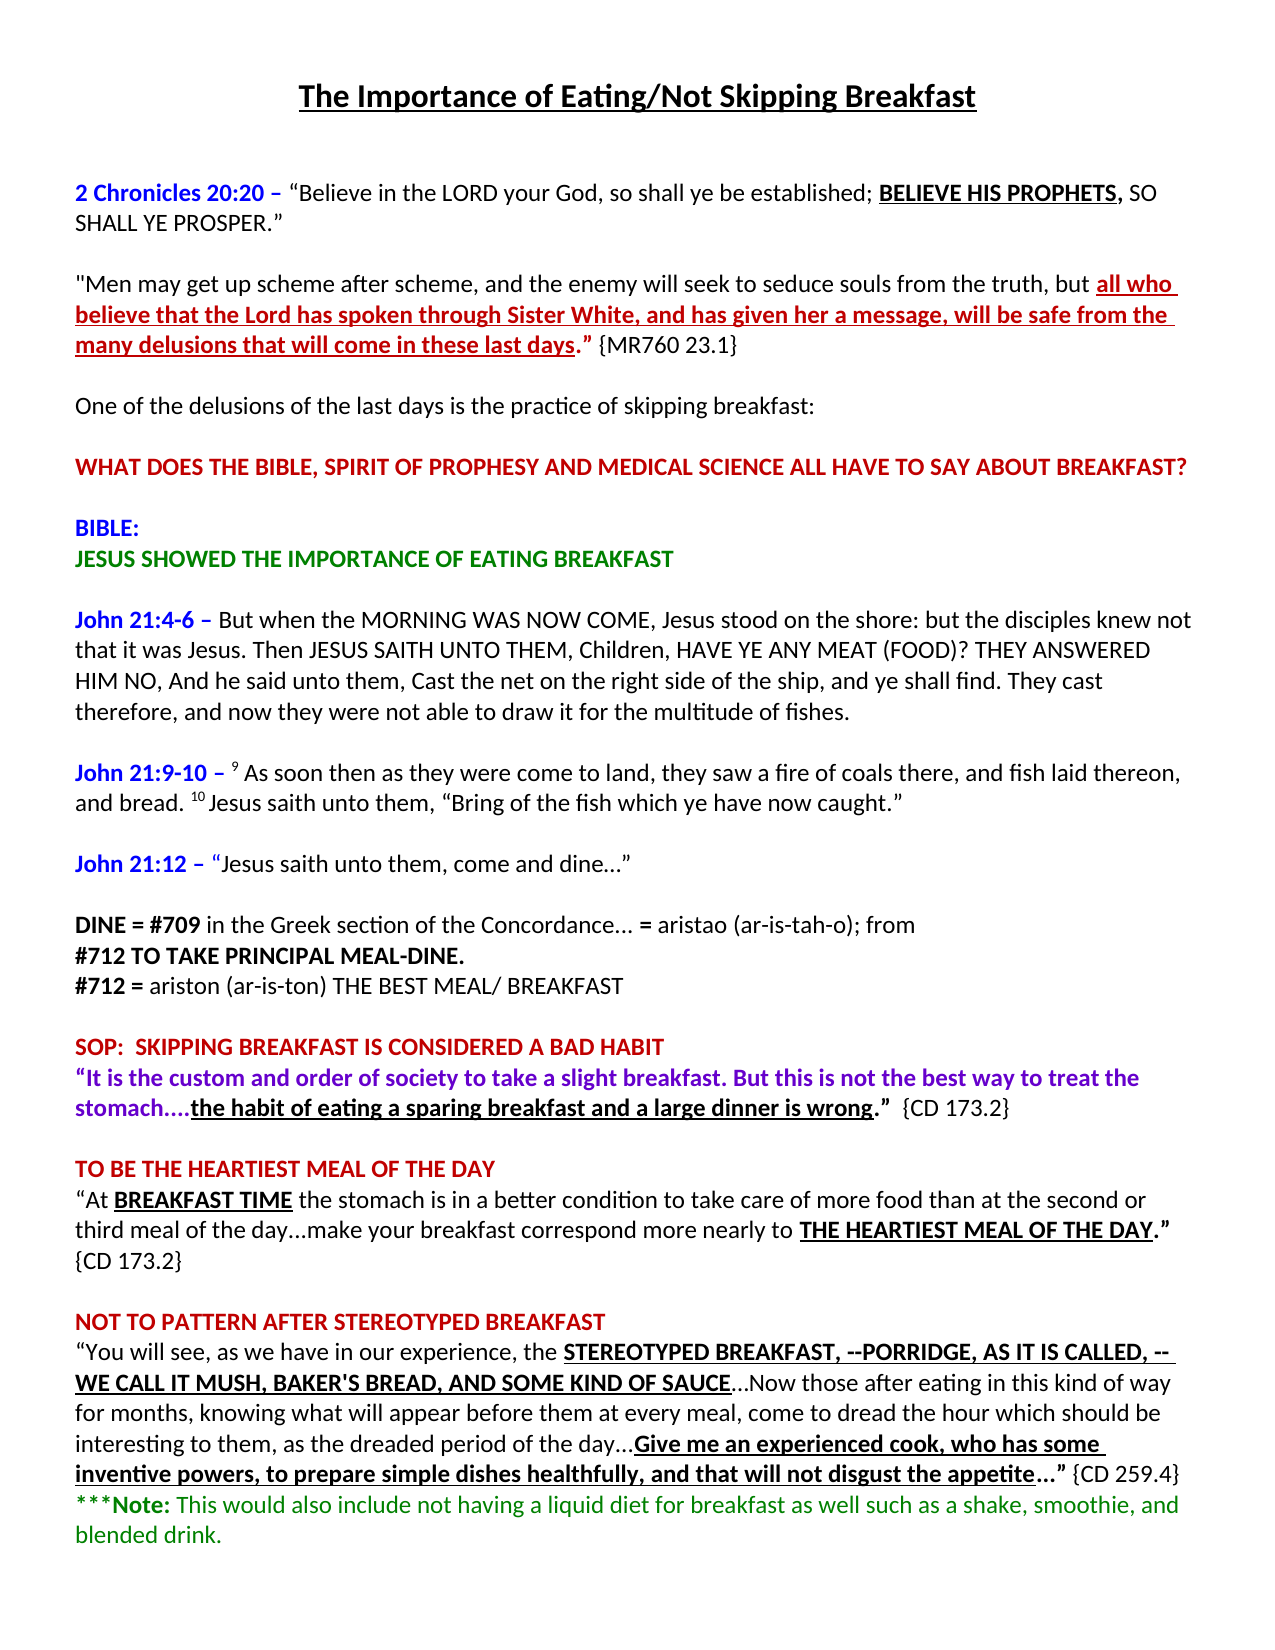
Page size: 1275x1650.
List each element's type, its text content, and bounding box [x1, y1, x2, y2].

text One of the delusions of the last days is the practice of skipping breakfast: [75, 390, 1200, 421]
text TO BE THE HEARTIEST MEAL OF THE DAY [75, 1153, 1200, 1184]
text JESUS SHOWED THE IMPORTANCE OF EATING BREAKFAST [75, 543, 1200, 573]
text The Importance of Eating/Not Skipping Breakfast [75, 75, 1200, 116]
text ***Note: This would also include not having a liquid diet for breakfast as well such as a shake, smoothie, and blended drink. [75, 1489, 1200, 1550]
text NOT TO PATTERN AFTER STEREOTYPED BREAKFAST [75, 1306, 1200, 1337]
text BIBLE: [75, 512, 1200, 543]
text “At BREAKFAST TIME the stomach is in a better condition to take care of more food than at the second or third meal of the day...make your breakfast correspond more nearly to THE HEARTIEST MEAL OF THE DAY.” {CD 173.2} [75, 1184, 1200, 1276]
text SOP: SKIPPING BREAKFAST IS CONSIDERED A BAD HABIT [75, 1031, 1200, 1062]
text John 21:9-10 – 9 As soon then as they were come to land, they saw a fire of coals there, and fish laid thereon, and bread. 10 Jesus saith unto them, “Bring of the fish which ye have now caught.” [75, 757, 1200, 818]
text "Men may get up scheme after scheme, and the enemy will seek to seduce souls from the truth, but all who believe that the Lord has spoken through Sister White, and has given her a message, will be safe from the many delusions that will come in these last days.” {MR760 23.1} [75, 268, 1200, 360]
text WHAT DOES THE BIBLE, SPIRIT OF PROPHESY AND MEDICAL SCIENCE ALL HAVE TO SAY ABOUT BREAKFAST? [75, 451, 1200, 482]
text John 21:4-6 – But when the MORNING WAS NOW COME, Jesus stood on the shore: but the disciples knew not that it was Jesus. Then JESUS SAITH UNTO THEM, Children, HAVE YE ANY MEAT (FOOD)? THEY ANSWERED HIM NO, And he said unto them, Cast the net on the right side of the ship, and ye shall find. They cast therefore, and now they were not able to draw it for the multitude of fishes. [75, 604, 1200, 726]
text “It is the custom and order of society to take a slight breakfast. But this is not the best way to treat the stomach....the habit of eating a sparing breakfast and a large dinner is wrong.” {CD 173.2} [75, 1062, 1200, 1123]
text DINE = #709 in the Greek section of the Concordance... = aristao (ar-is-tah-o); from [75, 909, 1200, 940]
text “You will see, as we have in our experience, the STEREOTYPED BREAKFAST, --PORRIDGE, AS IT IS CALLED, -- WE CALL IT MUSH, BAKER'S BREAD, AND SOME KIND OF SAUCE…Now those after eating in this kind of way for months, knowing what will appear before them at every meal, come to dread the hour which should be interesting to them, as the dreaded period of the day...Give me an experienced cook, who has some inventive powers, to prepare simple dishes healthfully, and that will not disgust the appetite...” {CD 259.4} [75, 1337, 1200, 1489]
text 2 Chronicles 20:20 – “Believe in the LORD your God, so shall ye be established; BELIEVE HIS PROPHETS, SO SHALL YE PROSPER.” [75, 177, 1200, 238]
text #712 = ariston (ar-is-ton) THE BEST MEAL/ BREAKFAST [75, 970, 1200, 1001]
text John 21:12 – “Jesus saith unto them, come and dine…” [75, 848, 1200, 879]
text #712 TO TAKE PRINCIPAL MEAL-DINE. [75, 940, 1200, 970]
